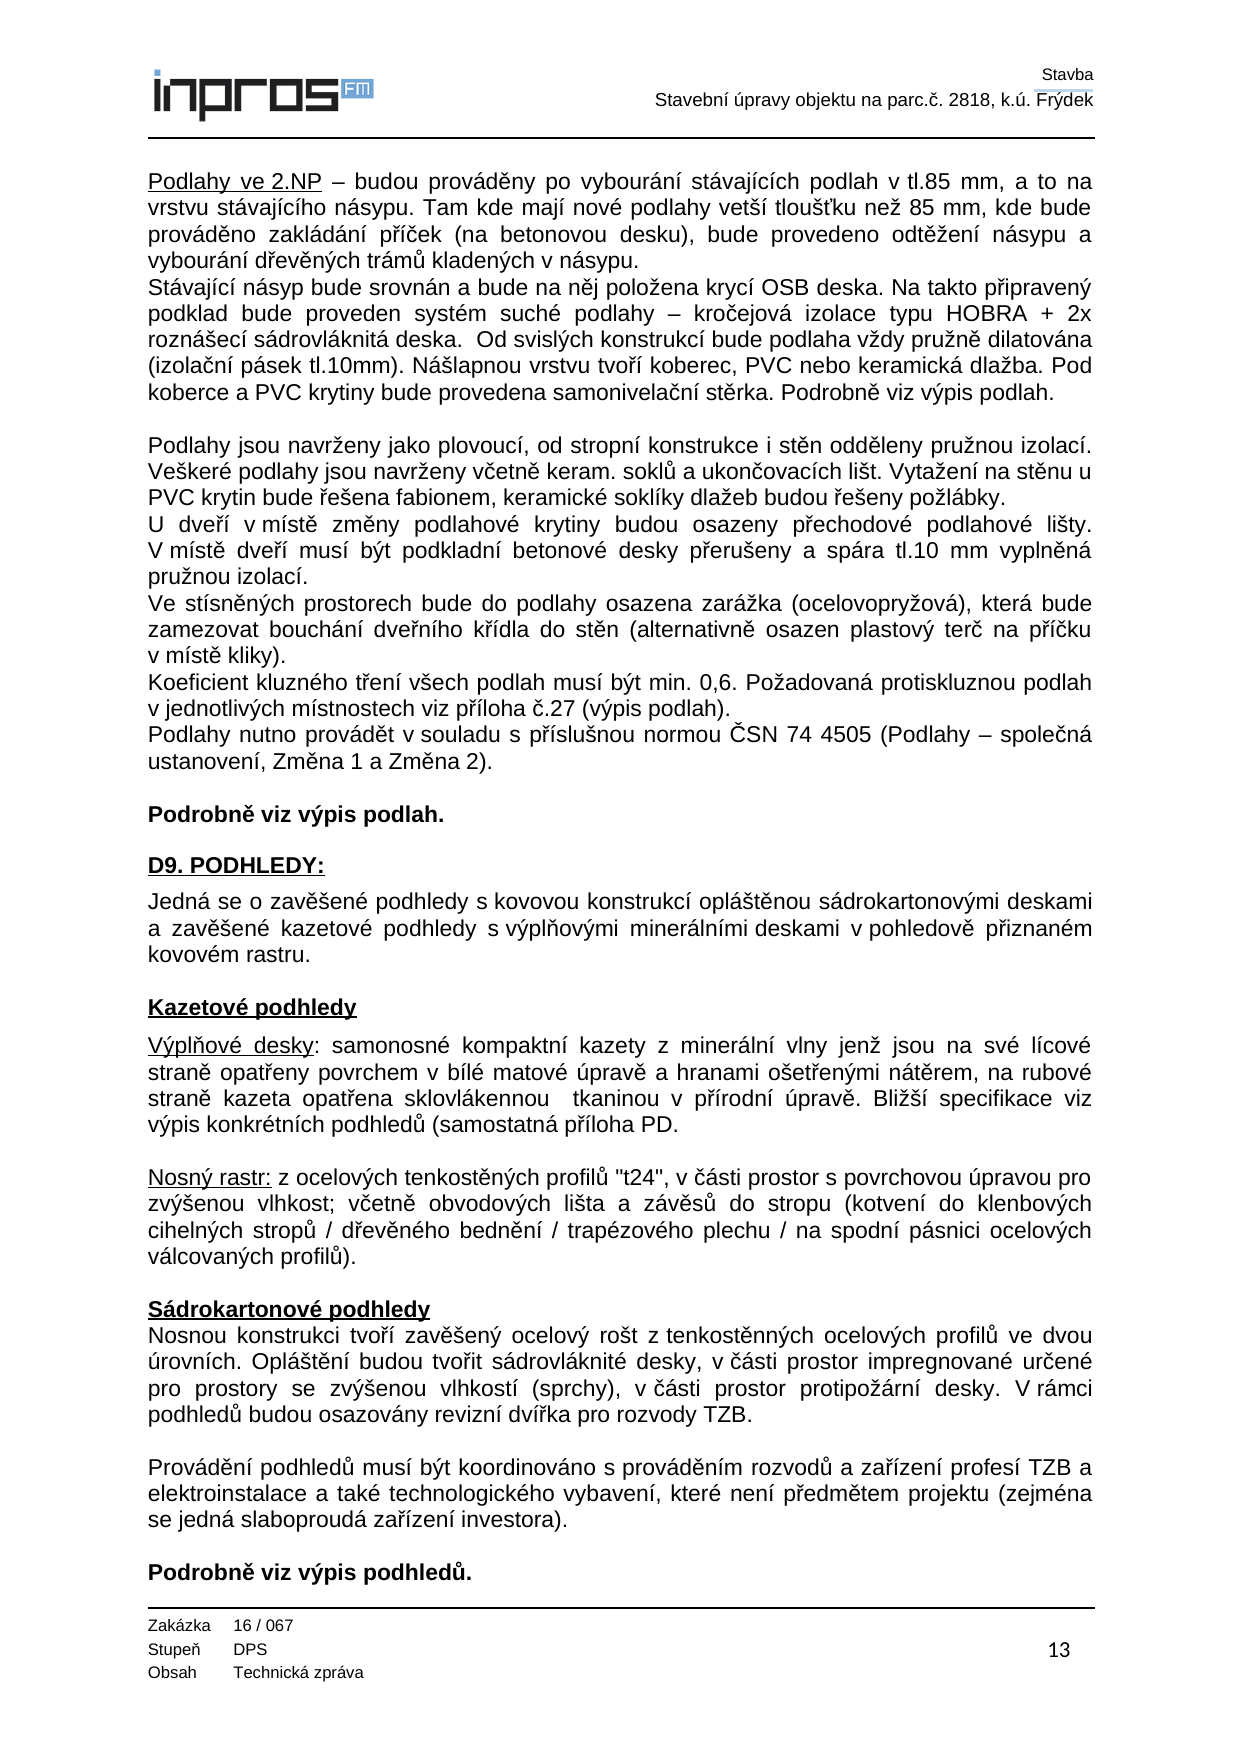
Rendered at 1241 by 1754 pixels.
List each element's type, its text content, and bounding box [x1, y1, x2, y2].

text Podlahy jsou navrženy jako plovoucí, od stropní konstrukce i stěn odděleny pružnou izolací. Veškeré podlahy jsou navrženy včetně keram. soklů a ukončovacích lišt. Vytažení na stěnu u PVC krytin bude řešena fabionem, keramické soklíky dlažeb budou řešeny požlábky. [148, 432, 1093, 511]
text U dveří v místě změny podlahové krytiny budou osazeny přechodové podlahové lišty. V místě dveří musí být podkladní betonové desky přerušeny a spára tl.10 mm vyplněná pružnou izolací. [148, 511, 1093, 590]
subtitle D9. PODHLEDY: [148, 852, 1093, 878]
text Podrobně viz výpis podhledů. [148, 1559, 1093, 1586]
text Jedná se o zavěšené podhledy s kovovou konstrukcí opláštěnou sádrokartonovými deskami a zavěšené kazetové podhledy s výplňovými minerálními deskami v pohledově přiznaném kovovém rastru. [148, 888, 1093, 967]
text Podlahy nutno provádět v souladu s příslušnou normou ČSN 74 4505 (Podlahy – společná ustanovení, Změna 1 a Změna 2). [148, 721, 1093, 774]
text Nosný rastr: z ocelových tenkostěných profilů "t24", v části prostor s povrchovou úpravou pro zvýšenou vlhkost; včetně obvodových lišta a závěsů do stropu (kotvení do klenbových cihelných stropů / dřevěného bednění / trapézového plechu / na spodní pásnici ocelových válcovaných profilů). [148, 1164, 1093, 1269]
text Provádění podhledů musí být koordinováno s prováděním rozvodů a zařízení profesí TZB a elektroinstalace a také technologického vybavení, které není předmětem projektu (zejména se jedná slaboproudá zařízení investora). [148, 1454, 1093, 1533]
text Výplňové desky: samonosné kompaktní kazety z minerální vlny jenž jsou na své lícové straně opatřeny povrchem v bílé matové úpravě a hranami ošetřenými nátěrem, na rubové straně kazeta opatřena sklovlákennou tkaninou v přírodní úpravě. Bližší specifikace viz výpis konkrétních podhledů (samostatná příloha PD. [148, 1032, 1093, 1137]
picture [143, 67, 383, 123]
text Kazetové podhledy [148, 994, 1093, 1020]
text Koeficient kluzného tření všech podlah musí být min. 0,6. Požadovaná protiskluznou podlah v jednotlivých místnostech viz příloha č.27 (výpis podlah). [148, 669, 1093, 721]
text Sádrokartonové podhledy [148, 1296, 1093, 1322]
text Podrobně viz výpis podlah. [148, 801, 1093, 827]
text Nosnou konstrukci tvoří zavěšený ocelový rošt z tenkostěnných ocelových profilů ve dvou úrovních. Opláštění budou tvořit sádrovláknité desky, v části prostor impregnované určené pro prostory se zvýšenou vlhkostí (sprchy), v části prostor protipožární desky. V rámci podhledů budou osazovány revizní dvířka pro rozvody TZB. [148, 1322, 1093, 1427]
text Stávající násyp bude srovnán a bude na něj položena krycí OSB deska. Na takto připravený podklad bude proveden systém suché podlahy – kročejová izolace typu HOBRA + 2x roznášecí sádrovláknitá deska. Od svislých konstrukcí bude podlaha vždy pružně dilatována (izolační pásek tl.10mm). Nášlapnou vrstvu tvoří koberec, PVC nebo keramická dlažba. Pod koberce a PVC krytiny bude provedena samonivelační stěrka. Podrobně viz výpis podlah. [148, 273, 1093, 405]
text Ve stísněných prostorech bude do podlahy osazena zarážka (ocelovopryžová), která bude zamezovat bouchání dveřního křídla do stěn (alternativně osazen plastový terč na příčku v místě kliky). [148, 590, 1093, 669]
text Podlahy ve 2.NP – budou prováděny po vybourání stávajících podlah v tl.85 mm, a to na vrstvu stávajícího násypu. Tam kde mají nové podlahy vetší tloušťku než 85 mm, kde bude prováděno zakládání příček (na betonovou desku), bude provedeno odtěžení násypu a vybourání dřevěných trámů kladených v násypu. [148, 168, 1093, 273]
